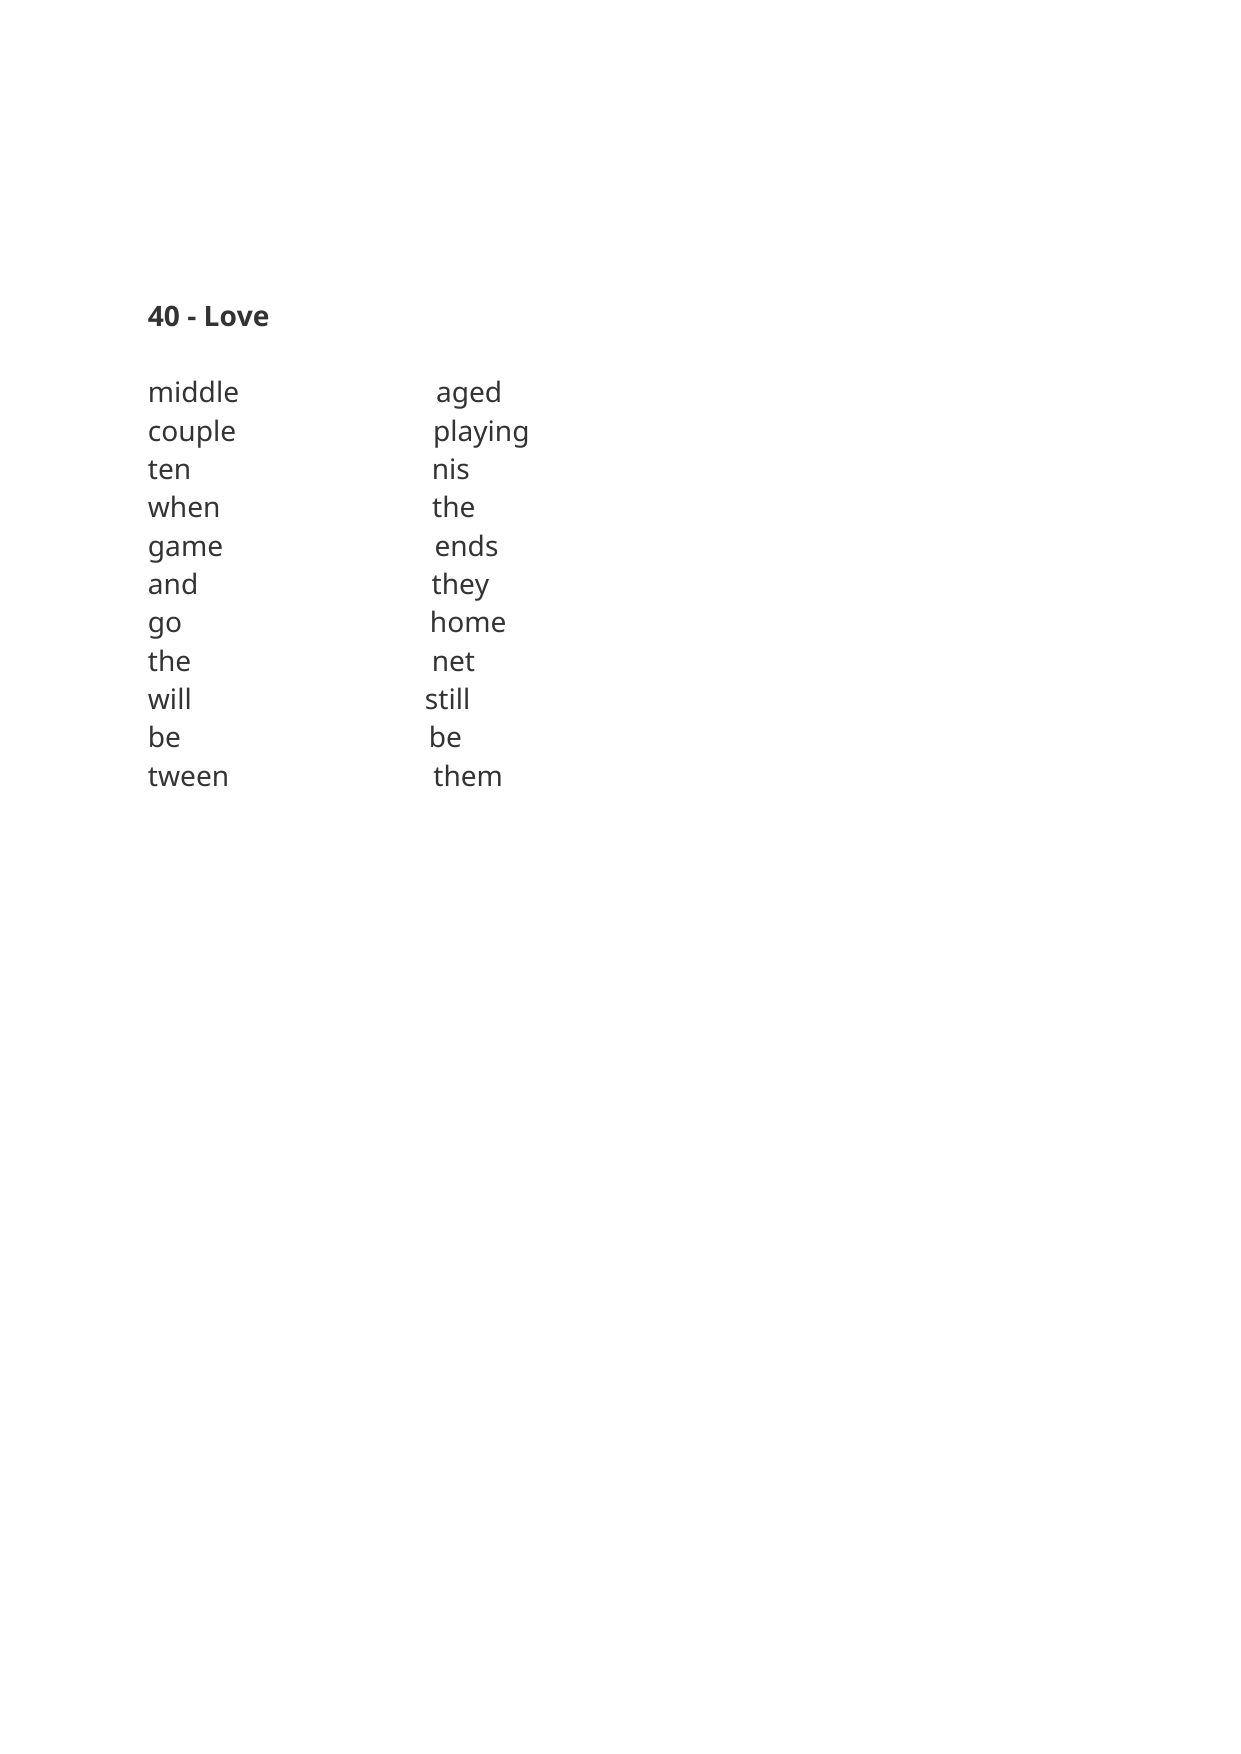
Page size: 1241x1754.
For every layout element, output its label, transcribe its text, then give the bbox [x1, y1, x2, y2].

text 40 - Love middle aged couple playing ten nis when the game ends and they go home the net will still be be tween them [148, 258, 1093, 794]
